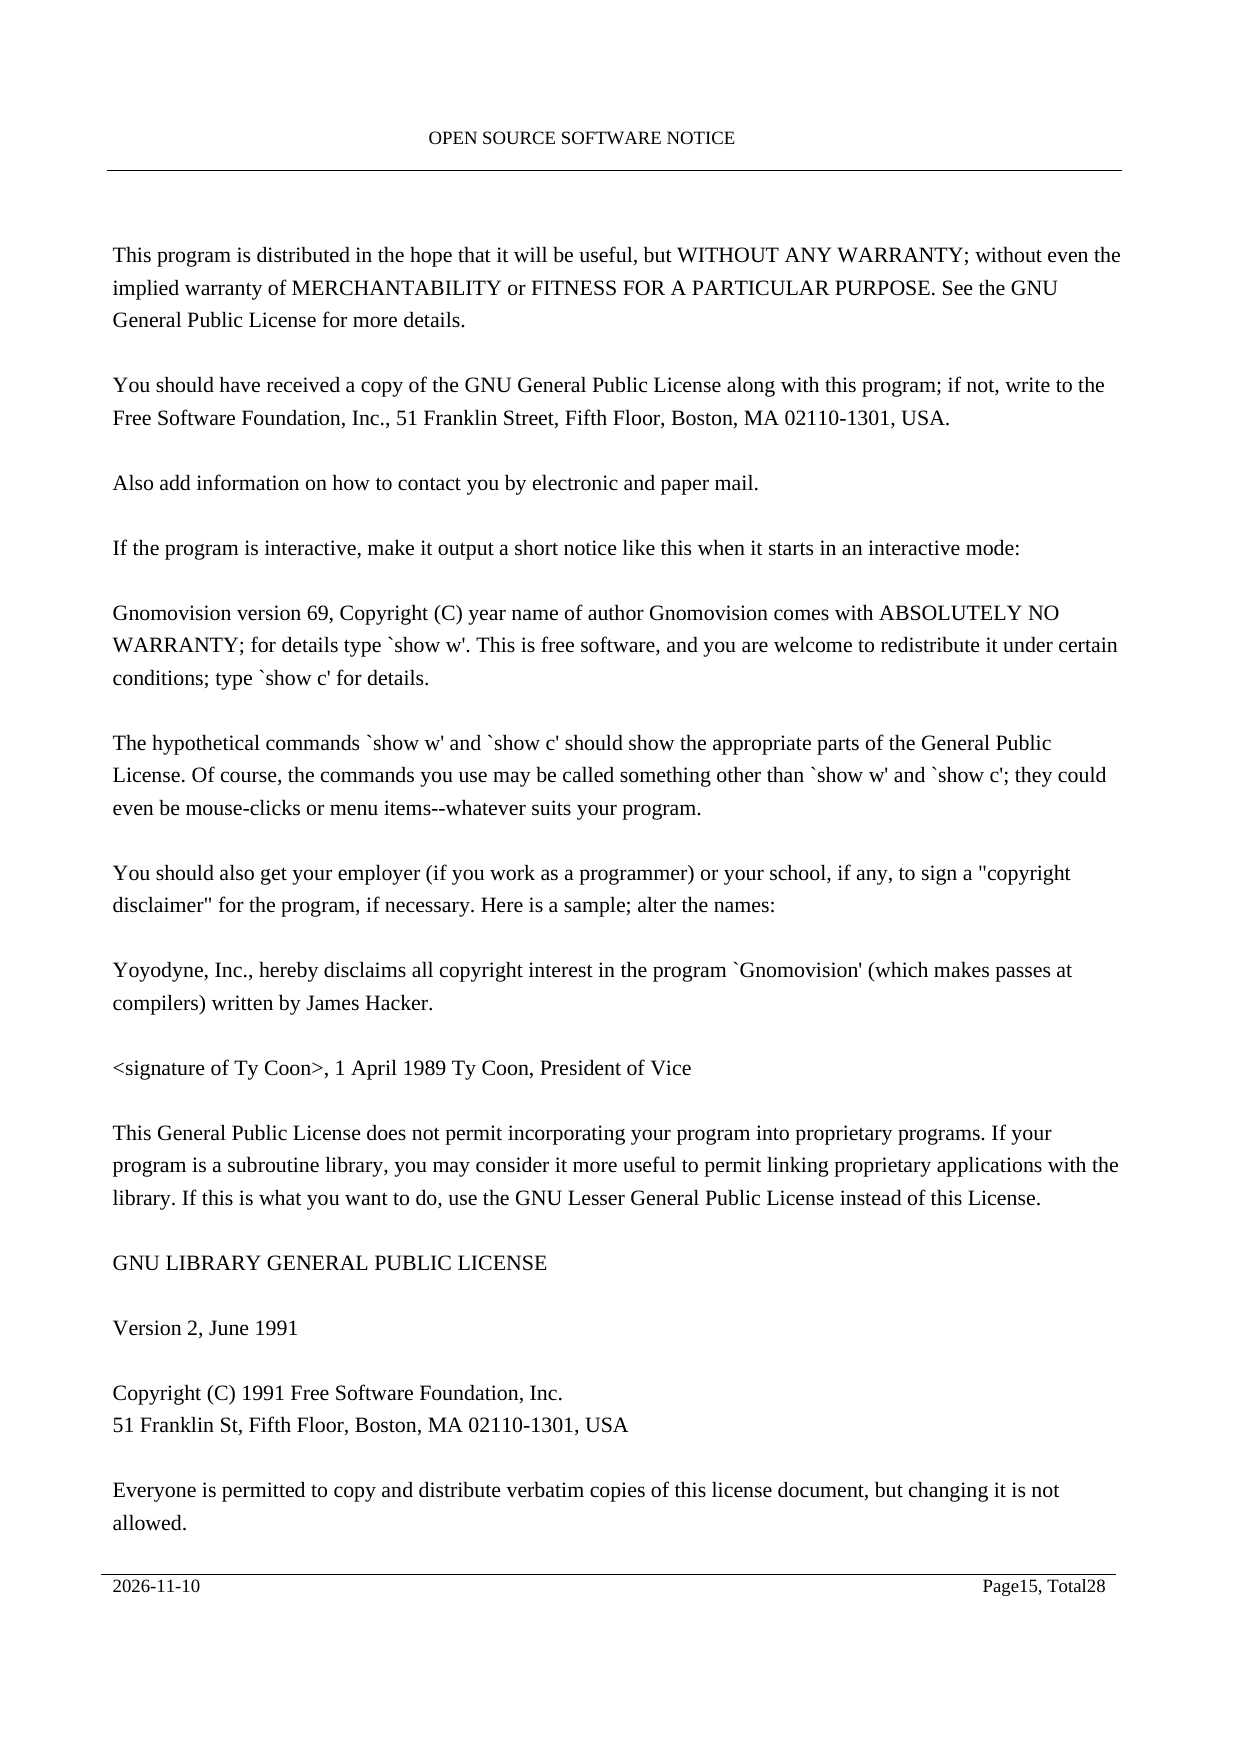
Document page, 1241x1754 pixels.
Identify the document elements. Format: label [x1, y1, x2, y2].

text [112, 206, 1128, 1539]
